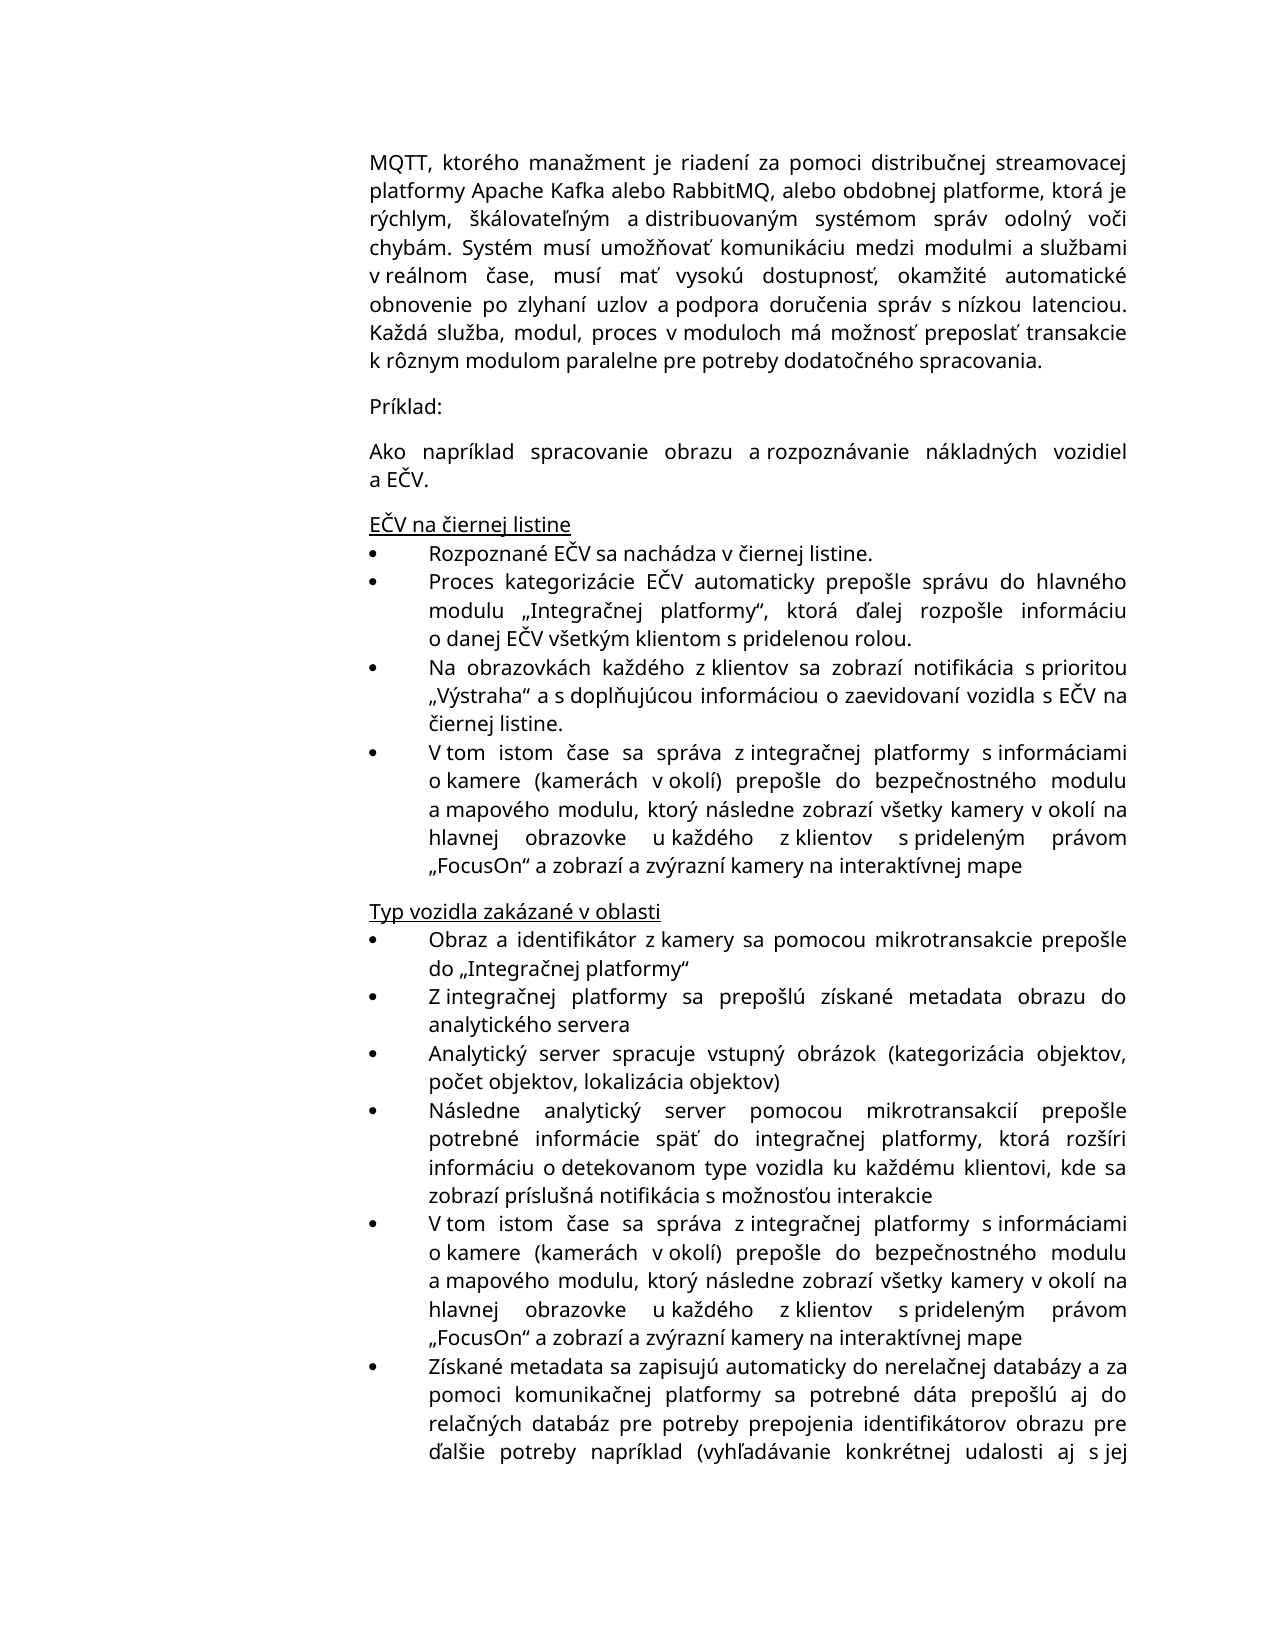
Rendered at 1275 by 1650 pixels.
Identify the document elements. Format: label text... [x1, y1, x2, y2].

subtitle Typ vozidla zakázané v oblasti [369, 897, 1127, 925]
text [369, 148, 1127, 375]
list Obraz a identifikátor z kamery sa pomocou mikrotransakcie prepošle do „Integračnej platformy“ [369, 925, 1127, 982]
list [369, 1352, 1127, 1466]
list Z integračnej platformy sa prepošlú získané metadata obrazu do analytického servera [369, 982, 1127, 1039]
list Analytický server spracuje vstupný obrázok (kategorizácia objektov, počet objektov, lokalizácia objektov) [369, 1039, 1127, 1096]
list V tom istom čase sa správa z integračnej platformy s informáciami o kamere (kamerách v okolí) prepošle do bezpečnostného modulu a mapového modulu, ktorý následne zobrazí všetky kamery v okolí na hlavnej obrazovke u každého z klientov s prideleným právom „FocusOn“ a zobrazí a zvýrazní kamery na interaktívnej mape [369, 1209, 1127, 1352]
text Ako napríklad spracovanie obrazu a rozpoznávanie nákladných vozidiel a EČV. [369, 437, 1127, 494]
list V tom istom čase sa správa z integračnej platformy s informáciami o kamere (kamerách v okolí) prepošle do bezpečnostného modulu a mapového modulu, ktorý následne zobrazí všetky kamery v okolí na hlavnej obrazovke u každého z klientov s prideleným právom „FocusOn“ a zobrazí a zvýrazní kamery na interaktívnej mape [369, 738, 1127, 880]
list Následne analytický server pomocou mikrotransakcií prepošle potrebné informácie späť do integračnej platformy, ktorá rozšíri informáciu o detekovanom type vozidla ku každému klientovi, kde sa zobrazí príslušná notifikácia s možnosťou interakcie [369, 1096, 1127, 1209]
list Na obrazovkách každého z klientov sa zobrazí notifikácia s prioritou „Výstraha“ a s doplňujúcou informáciou o zaevidovaní vozidla s EČV na čiernej listine. [369, 653, 1127, 738]
list Rozpoznané EČV sa nachádza v čiernej listine. [369, 539, 1127, 567]
text Príklad: [369, 392, 1127, 420]
list Proces kategorizácie EČV automaticky prepošle správu do hlavného modulu „Integračnej platformy“, ktorá ďalej rozpošle informáciu o danej EČV všetkým klientom s pridelenou rolou. [369, 567, 1127, 653]
subtitle EČV na čiernej listine [369, 510, 1127, 539]
